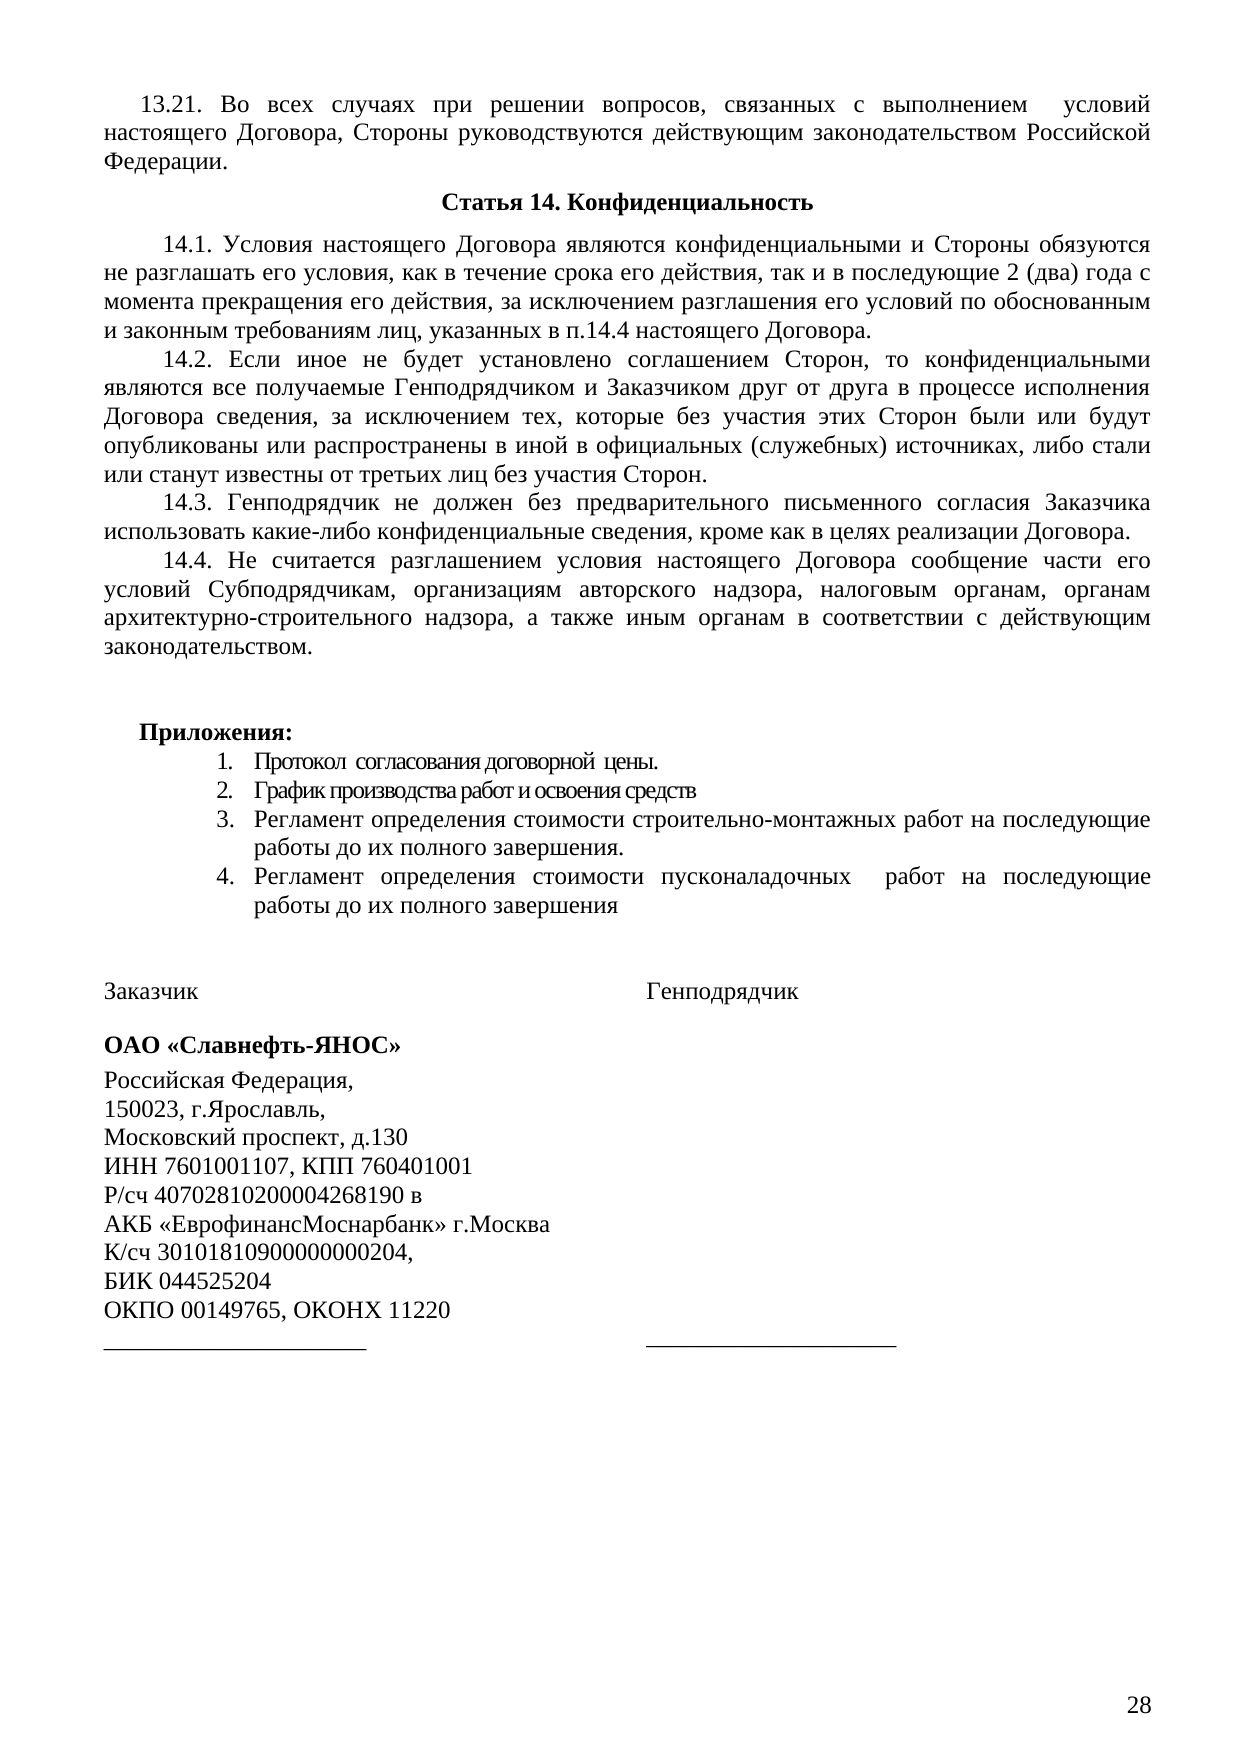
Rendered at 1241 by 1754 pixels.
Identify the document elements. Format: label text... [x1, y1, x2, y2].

list Регламент определения стоимости строительно-монтажных работ на последующие работы до их полного завершения. [216, 804, 1152, 861]
list График производства работ и освоения средств [216, 775, 1152, 804]
text 14.1. Условия настоящего Договора являются конфиденциальными и Стороны обязуются не разглашать его условия, как в течение срока его действия, так и в последующие 2 (два) года с момента прекращения его действия, за исключением разглашения его условий по обоснованным и законным требованиям лиц, указанных в п.14.4 настоящего Договора. [103, 229, 1152, 344]
text Приложения: [103, 717, 1152, 746]
table_header Заказчик ОАО «Славнефть-ЯНОС» Российская Федерация, 150023, г.Ярославль, Московский проспект, д.130 ИНН 7601001107, КПП 760401001 Р/сч 40702810200004268190 в АКБ «ЕврофинансМоснарбанк» г.Москва К/сч 30101810900000000204, БИК 044525204 ОКПО 00149765, ОКОНХ 11220 _____________________ [92, 976, 635, 1352]
list Регламент определения стоимости пусконаладочных работ на последующие работы до их полного завершения [216, 861, 1152, 919]
list Протокол согласования договорной цены. [216, 746, 1152, 775]
table_header Генподрядчик ____________________ [635, 976, 1148, 1352]
text 14.2. Если иное не будет установлено соглашением Сторон, то конфиденциальными являются все получаемые Генподрядчиком и Заказчиком друг от друга в процессе исполнения Договора сведения, за исключением тех, которые без участия этих Сторон были или будут опубликованы или распространены в иной в официальных (служебных) источниках, либо стали или станут известны от третьих лиц без участия Сторон. [103, 344, 1152, 487]
text Статья 14. Конфиденциальность [103, 187, 1152, 216]
text 13.21. Во всех случаях при решении вопросов, связанных с выполнением условий настоящего Договора, Стороны руководствуются действующим законодательством Российской Федерации. [103, 89, 1152, 175]
text 14.4. Не считается разглашением условия настоящего Договора сообщение части его условий Субподрядчикам, организациям авторского надзора, налоговым органам, органам архитектурно-строительного надзора, а также иным органам в соответствии с действующим законодательством. [103, 545, 1152, 660]
text 14.3. Генподрядчик не должен без предварительного письменного согласия Заказчика использовать какие-либо конфиденциальные сведения, кроме как в целях реализации Договора. [103, 487, 1152, 545]
